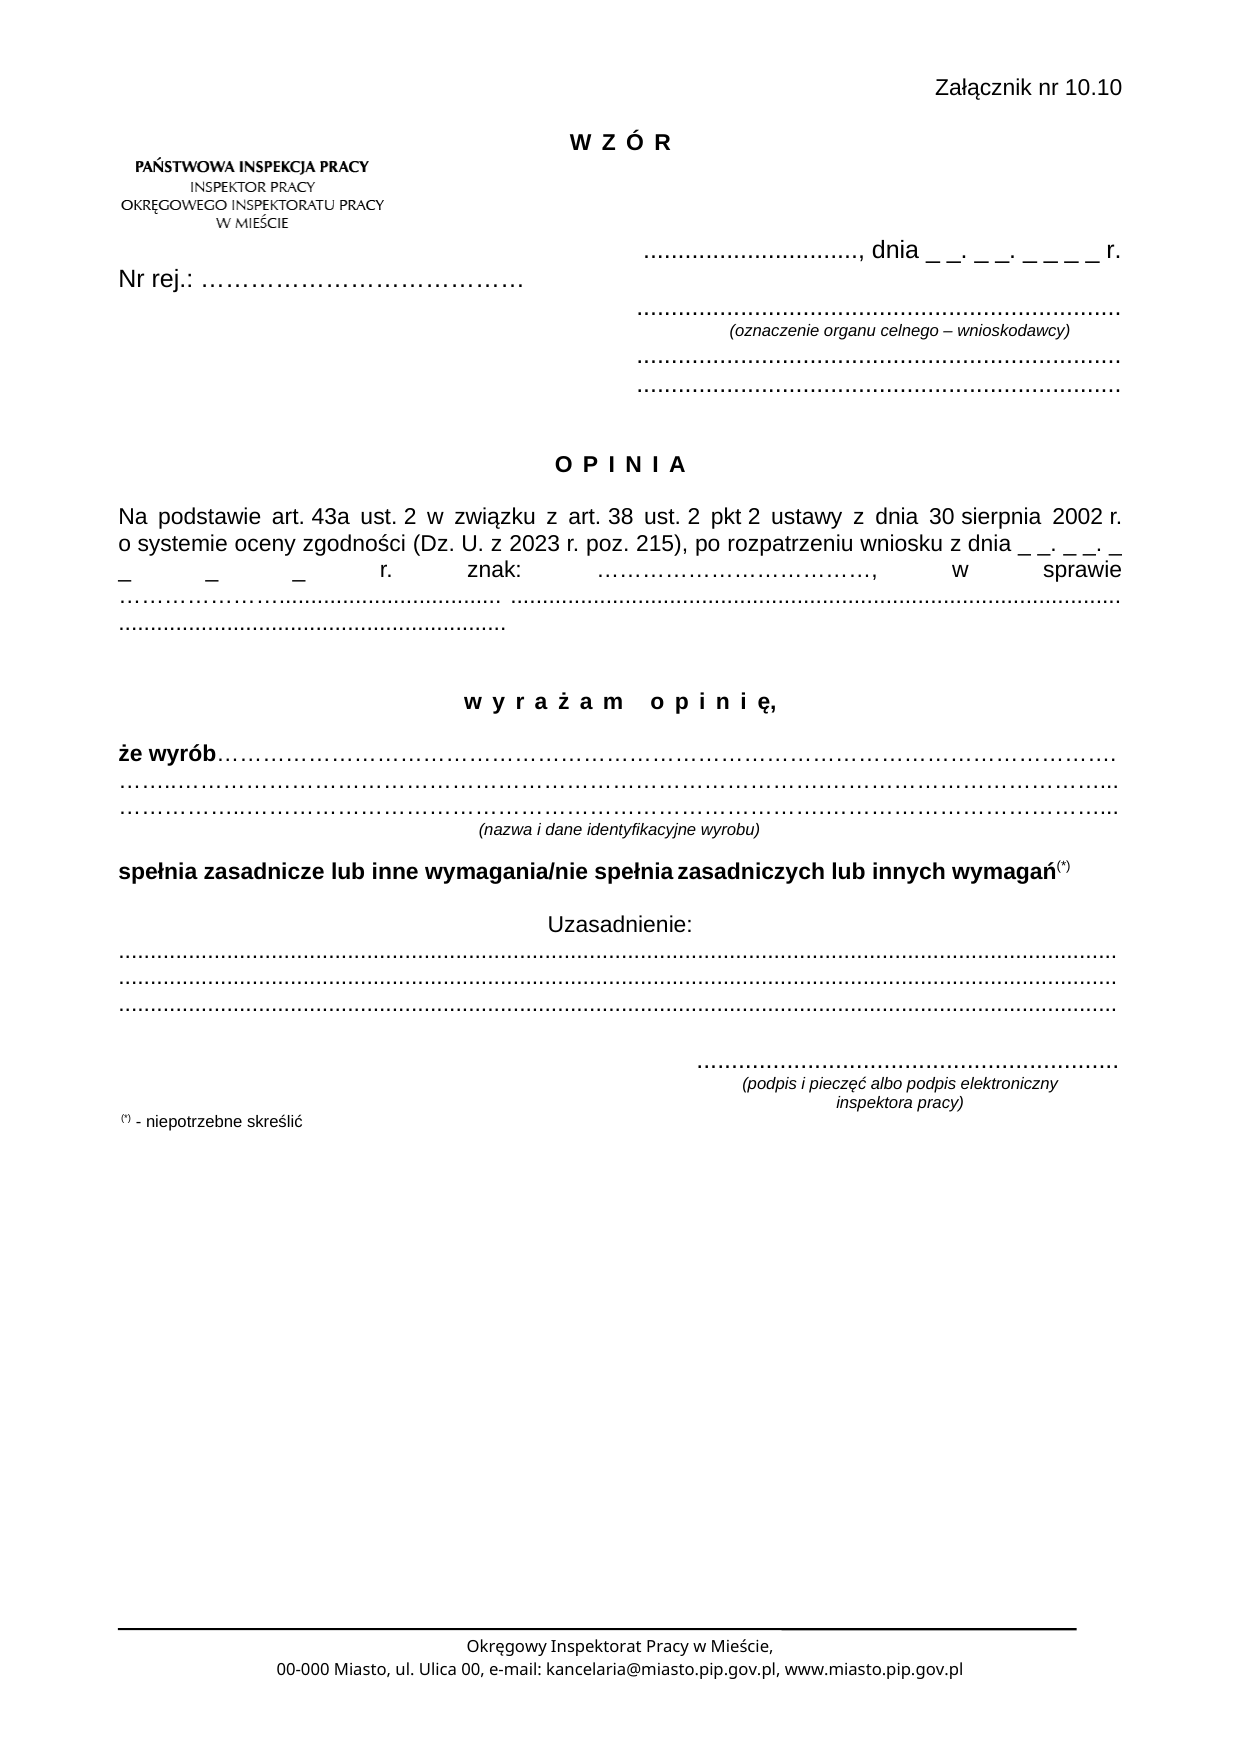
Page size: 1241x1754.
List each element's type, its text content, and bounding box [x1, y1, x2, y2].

text Uzasadnienie: [118, 911, 1122, 937]
text ……………..………………………………………………………………….………………………………... [118, 793, 1122, 819]
text (oznaczenie organu celnego – wnioskodawcy) [679, 321, 1122, 340]
text ...................................................................... [118, 369, 1122, 398]
picture [118, 155, 387, 235]
text ............................................................. [694, 1045, 1122, 1073]
text ……..………………………………………………………………………….………………………………... [118, 767, 1122, 793]
text Na podstawie art. 43a ust. 2 w związku z art. 38 ust. 2 pkt 2 ustawy z dnia 30 sierpnia 2002 r. o systemie oceny zgodności (Dz. U. z 2023 r. poz. 215), po rozpatrzeniu wniosku z dnia _ _. _ _. _ _ _ _ r. znak: ………………………………, w sprawie …………………................................... ............................................................................................................................................................. [118, 503, 1122, 635]
text ..............................., dnia _ _. _ _. _ _ _ _ r. [118, 235, 1122, 264]
text (podpis i pieczęć albo podpis elektroniczny inspektora pracy) [679, 1073, 1122, 1112]
text (*) - niepotrzebne skreślić [118, 1112, 1122, 1131]
text ....................................................................................................................................................................................................................................................................................................................................................................................................................................................................................... [118, 937, 1122, 1016]
text wyrażam opinię, [118, 688, 1122, 714]
text (nazwa i dane identyfikacyjne wyrobu) [118, 819, 1122, 839]
text Nr rej.: ………………………………… [118, 264, 1122, 292]
text ...................................................................... [118, 292, 1122, 321]
text że wyrób………………………………………………………………………………………………………. [118, 740, 1122, 767]
text spełnia zasadnicze lub inne wymagania/nie spełnia zasadniczych lub innych wymagań(*) [118, 858, 1122, 884]
subtitle OPINIA [118, 451, 1122, 477]
text ...................................................................... [118, 340, 1122, 369]
